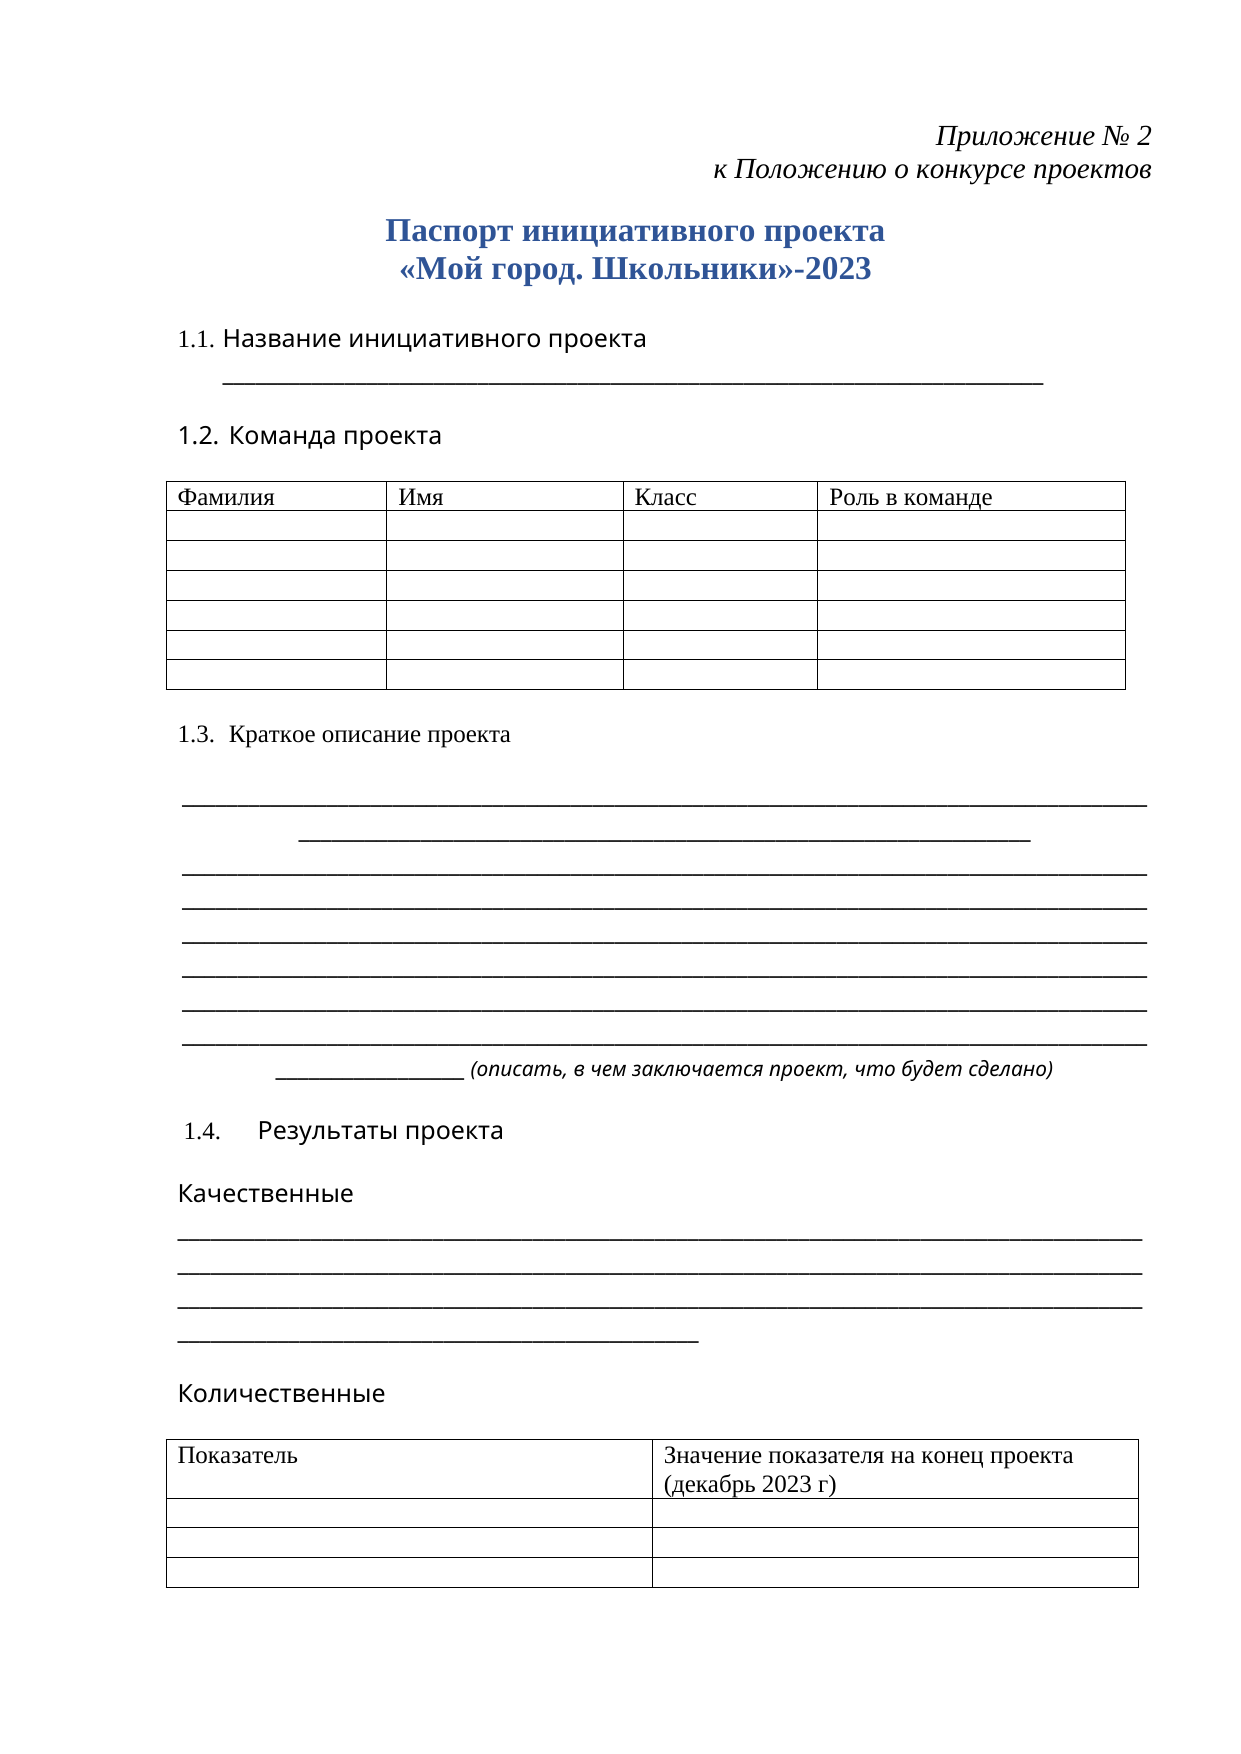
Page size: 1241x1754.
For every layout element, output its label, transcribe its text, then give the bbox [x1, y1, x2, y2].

table_cell [167, 571, 386, 600]
table_cell [624, 571, 817, 600]
table_header Имя [387, 482, 623, 510]
table_cell [624, 601, 817, 629]
table_cell [818, 541, 1125, 570]
table_cell [818, 660, 1125, 689]
table_header Роль в команде [818, 482, 1125, 510]
table_cell [387, 660, 623, 689]
table_cell [818, 631, 1125, 659]
table_cell [387, 601, 623, 629]
table_header Значение показателя на конец проекта (декабрь 2023 г) [653, 1440, 1138, 1497]
list Результаты проекта [183, 1113, 1152, 1147]
table_cell [167, 601, 386, 629]
text _________________________________________________________________________________________________________________________________________________________ ___________________________________________________________________________________________________________________________________________________________________________________________________________________________________________________________________________________________________________________________________________________________________________________________________________________________________________________________________________________________________________________________________________________________ (описать, в чем заключается проект, что будет сделано) [177, 777, 1152, 1084]
table_cell [653, 1558, 1138, 1587]
text Качественные ____________________________________________________________________________________________________________________________________________________________________________________________________________________________________________________________________________________________________________________ [177, 1176, 1152, 1346]
table_header Фамилия [167, 482, 386, 510]
list Команда проекта [177, 417, 1152, 451]
table_cell [818, 511, 1125, 540]
table_header Показатель [167, 1440, 652, 1497]
text Приложение № 2 [177, 118, 1152, 152]
table_cell [818, 571, 1125, 600]
table_cell [387, 541, 623, 570]
table_cell [167, 1499, 652, 1527]
list Краткое описание проекта [177, 719, 1152, 748]
text к Положению о конкурсе проектов [177, 152, 1152, 185]
table_cell [653, 1528, 1138, 1557]
list Название инициативного проекта __________________________________________________________________________ [177, 320, 1152, 388]
text Паспорт инициативного проекта «Мой город. Школьники»-2023 [340, 210, 931, 287]
table_cell [387, 511, 623, 540]
table_cell [167, 660, 386, 689]
table_cell [653, 1499, 1138, 1527]
table_cell [167, 511, 386, 540]
table_cell [167, 1528, 652, 1557]
table_cell [387, 571, 623, 600]
table_cell [624, 541, 817, 570]
table_cell [624, 631, 817, 659]
table_cell [387, 631, 623, 659]
table_cell [167, 541, 386, 570]
table_cell [167, 1558, 652, 1587]
table_cell [624, 660, 817, 689]
table_cell [818, 601, 1125, 629]
table_header Класс [624, 482, 817, 510]
text Количественные [177, 1376, 1152, 1410]
table_cell [167, 631, 386, 659]
table_cell [624, 511, 817, 540]
